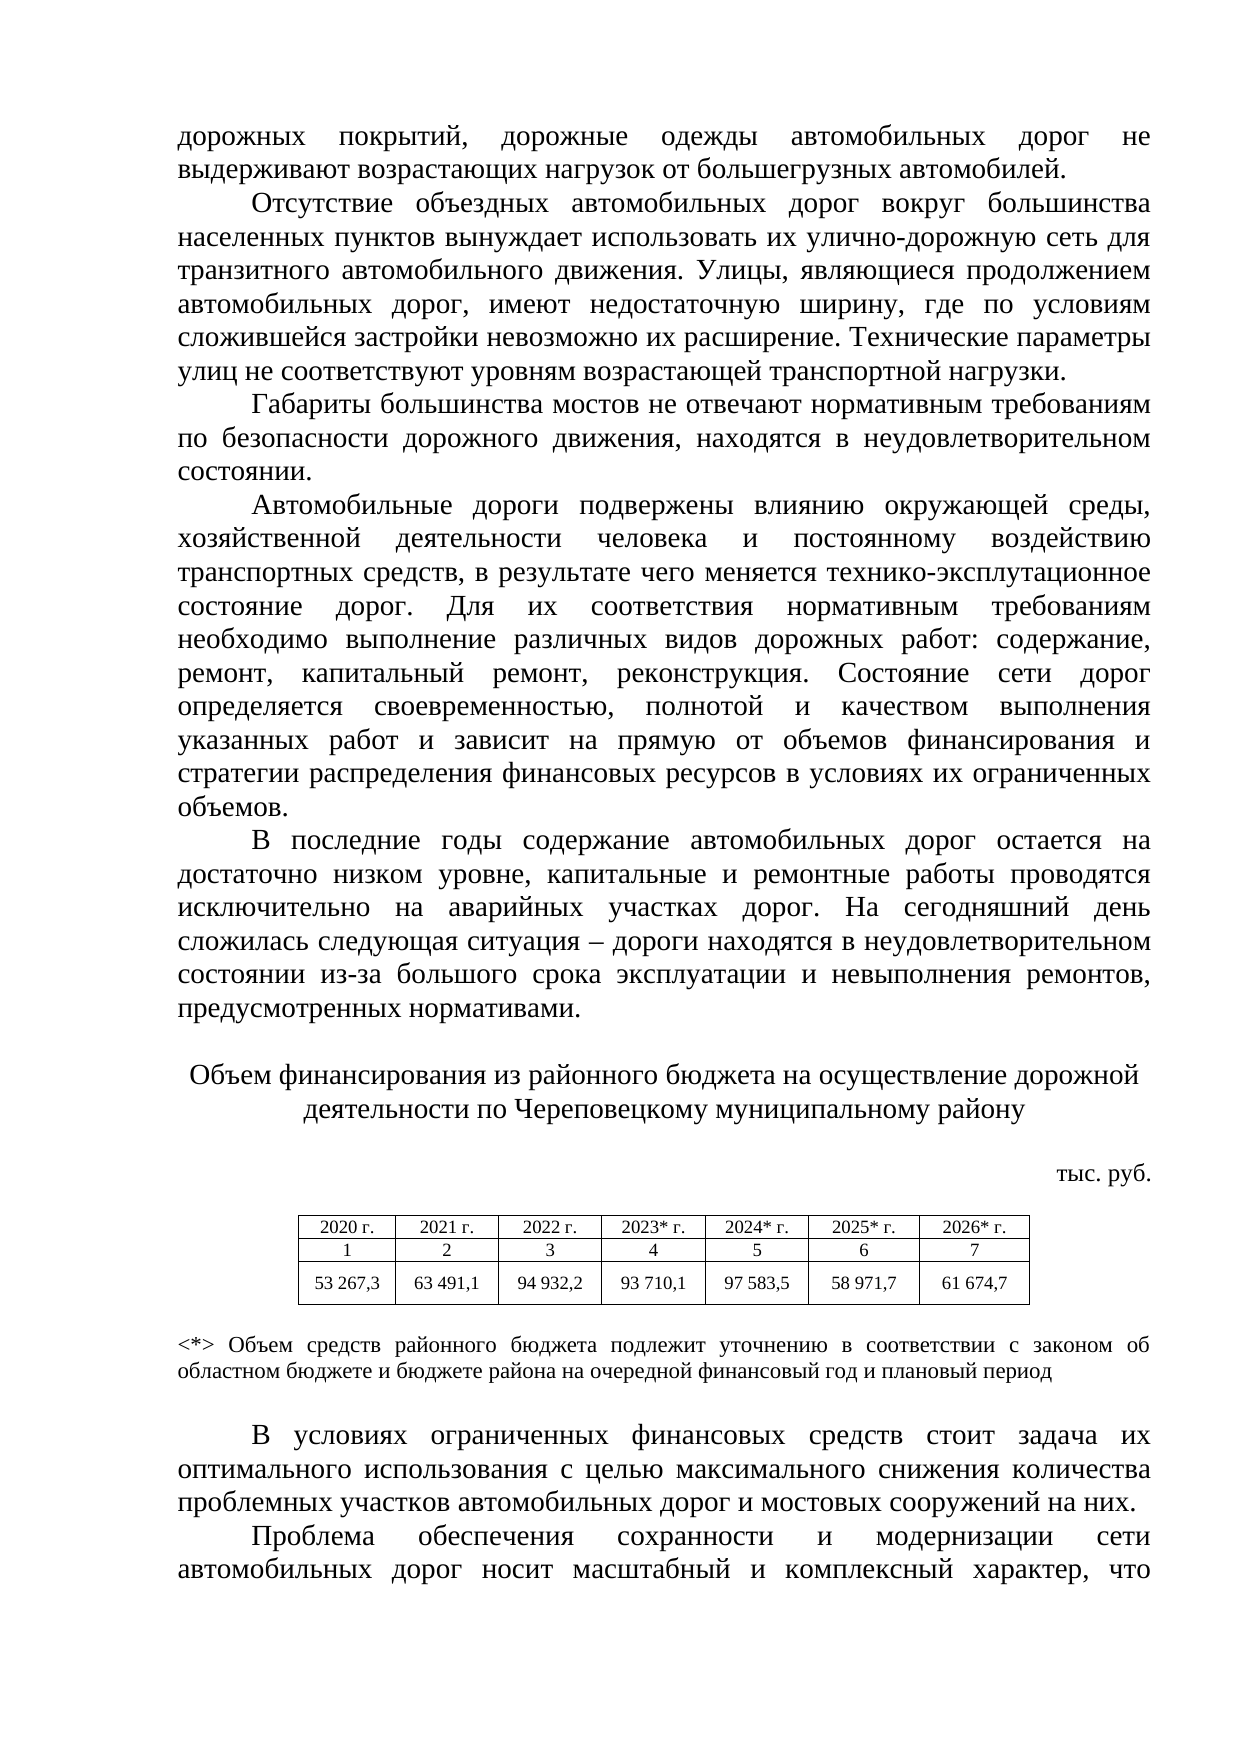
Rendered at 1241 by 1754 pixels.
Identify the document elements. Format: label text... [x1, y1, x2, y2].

table_header 2025* г. [809, 1216, 919, 1238]
table_header 2026* г. [920, 1216, 1029, 1238]
table_header 2023* г. [602, 1216, 705, 1238]
table_cell 7 [920, 1239, 1029, 1261]
table_cell 4 [602, 1239, 705, 1261]
table_cell 61 674,7 [920, 1262, 1029, 1303]
text Автомобильные дороги подвержены влиянию окружающей среды, хозяйственной деятельности человека и постоянному воздействию транспортных средств, в результате чего меняется технико-эксплутационное состояние дорог. Для их соответствия нормативным требованиям необходимо выполнение различных видов дорожных работ: содержание, ремонт, капитальный ремонт, реконструкция. Состояние сети дорог определяется своевременностью, полнотой и качеством выполнения указанных работ и зависит на прямую от объемов финансирования и стратегии распределения финансовых ресурсов в условиях их ограниченных объемов. [177, 487, 1152, 822]
text Объем финансирования из районного бюджета на осуществление дорожной деятельности по Череповецкому муниципальному району [177, 1057, 1152, 1124]
table_cell 3 [499, 1239, 601, 1261]
text тыс. руб. [177, 1158, 1152, 1187]
table_cell 58 971,7 [809, 1262, 919, 1303]
table_cell 2 [396, 1239, 498, 1261]
table_cell 1 [299, 1239, 395, 1261]
text Габариты большинства мостов не отвечают нормативным требованиям по безопасности дорожного движения, находятся в неудовлетворительном состоянии. [177, 386, 1152, 487]
table_cell 94 932,2 [499, 1262, 601, 1303]
table_cell 6 [809, 1239, 919, 1261]
text <*> Объем средств районного бюджета подлежит уточнению в соответствии с законом об областном бюджете и бюджете района на очередной финансовый год и плановый период [177, 1331, 1152, 1384]
table_cell 97 583,5 [706, 1262, 808, 1303]
table_header 2022 г. [499, 1216, 601, 1238]
table_cell 53 267,3 [299, 1262, 395, 1303]
table_cell 93 710,1 [602, 1262, 705, 1303]
text В условиях ограниченных финансовых средств стоит задача их оптимального использования с целью максимального снижения количества проблемных участков автомобильных дорог и мостовых сооружений на них. [177, 1417, 1152, 1518]
text В последние годы содержание автомобильных дорог остается на достаточно низком уровне, капитальные и ремонтные работы проводятся исключительно на аварийных участках дорог. На сегодняшний день сложилась следующая ситуация – дороги находятся в неудовлетворительном состоянии из-за большого срока эксплуатации и невыполнения ремонтов, предусмотренных нормативами. [177, 822, 1152, 1024]
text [177, 118, 1152, 185]
table_cell 63 491,1 [396, 1262, 498, 1303]
table_header 2020 г. [299, 1216, 395, 1238]
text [177, 1518, 1152, 1585]
table_cell 5 [706, 1239, 808, 1261]
table_header 2021 г. [396, 1216, 498, 1238]
text Отсутствие объездных автомобильных дорог вокруг большинства населенных пунктов вынуждает использовать их улично-дорожную сеть для транзитного автомобильного движения. Улицы, являющиеся продолжением автомобильных дорог, имеют недостаточную ширину, где по условиям сложившейся застройки невозможно их расширение. Технические параметры улиц не соответствуют уровням возрастающей транспортной нагрузки. [177, 185, 1152, 386]
table_header 2024* г. [706, 1216, 808, 1238]
